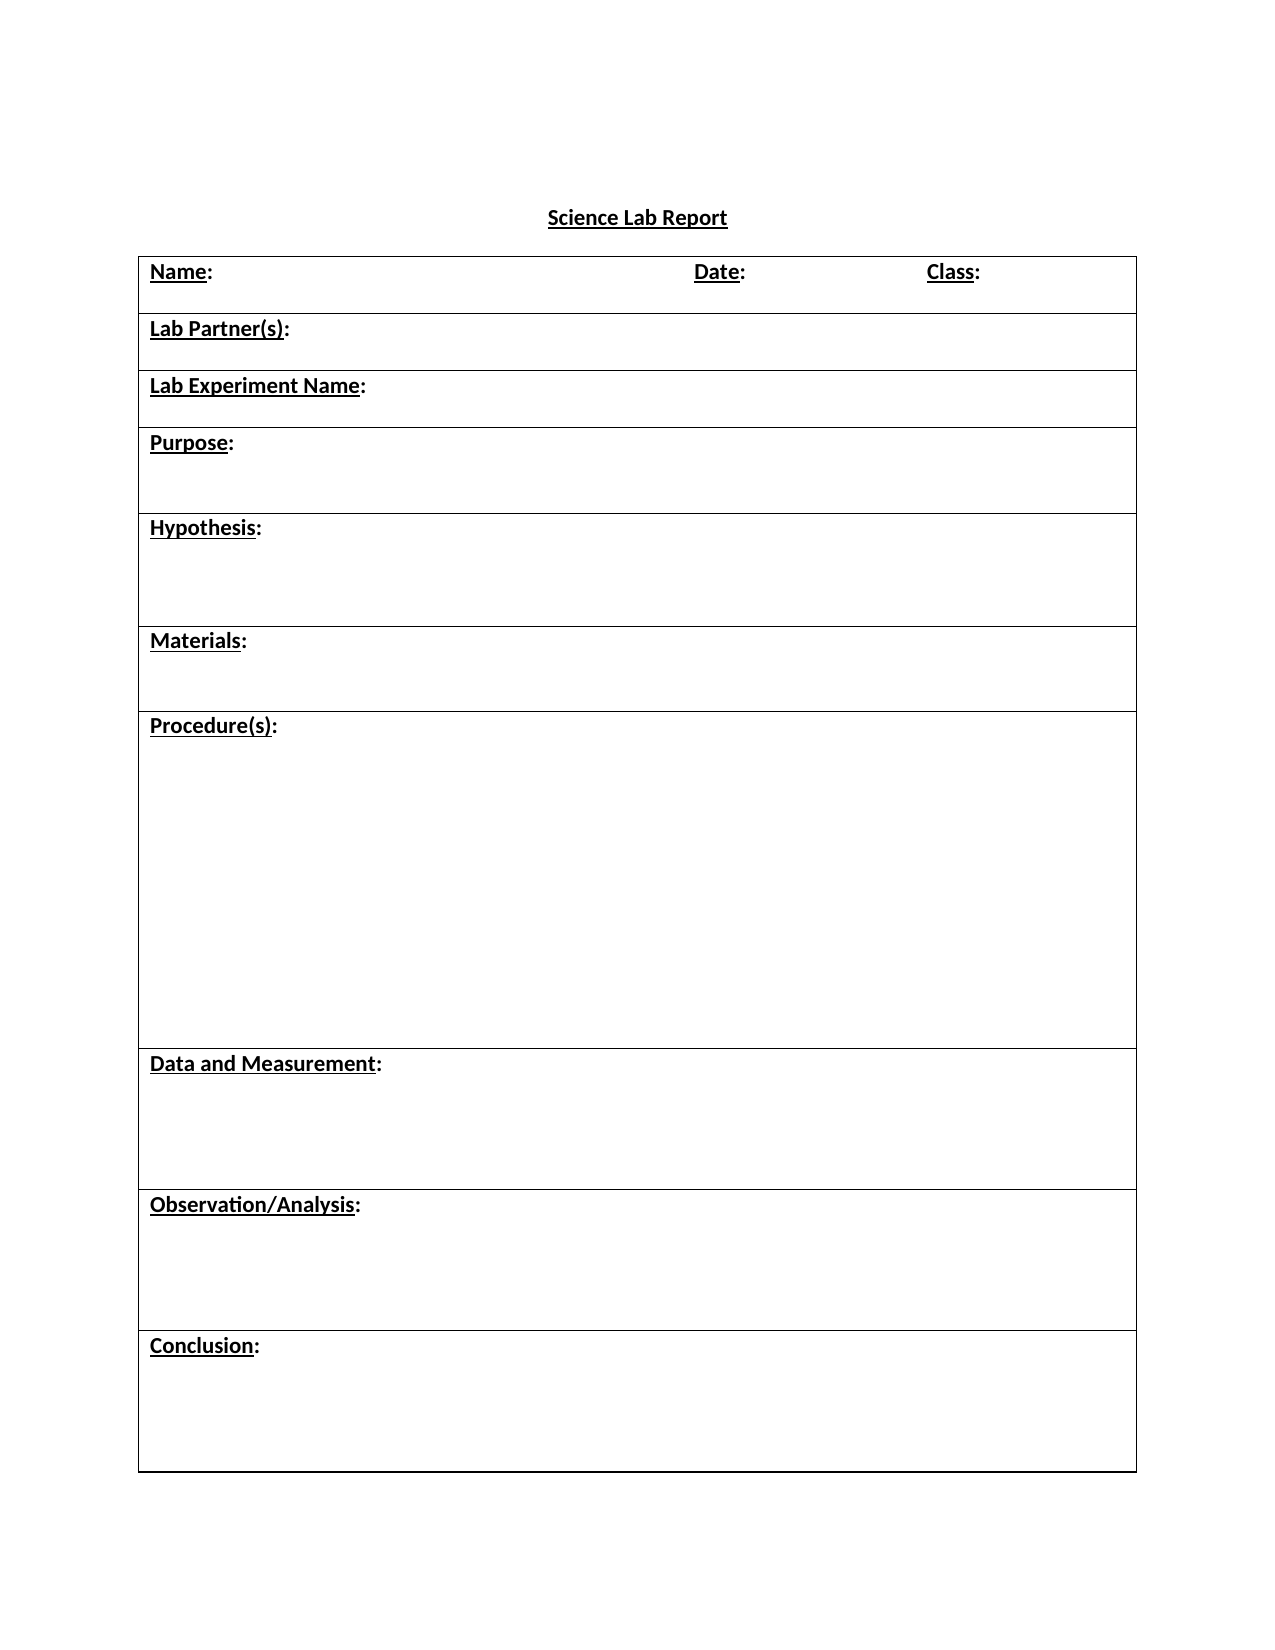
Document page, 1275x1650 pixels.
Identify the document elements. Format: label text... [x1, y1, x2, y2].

table_header Name: Date: Class: [139, 257, 1136, 313]
table_cell Procedure(s): [139, 712, 1136, 1048]
table_cell Lab Experiment Name: [139, 371, 1136, 427]
table_cell Purpose: [139, 428, 1136, 512]
table_cell Lab Partner(s): [139, 314, 1136, 370]
table_cell Data and Measurement: [139, 1049, 1136, 1189]
text Science Lab Report [150, 203, 1125, 231]
table_cell Hypothesis: [139, 514, 1136, 626]
table_cell Conclusion: [139, 1331, 1136, 1471]
table_cell Materials: [139, 627, 1136, 711]
table_cell Observation/Analysis: [139, 1190, 1136, 1330]
